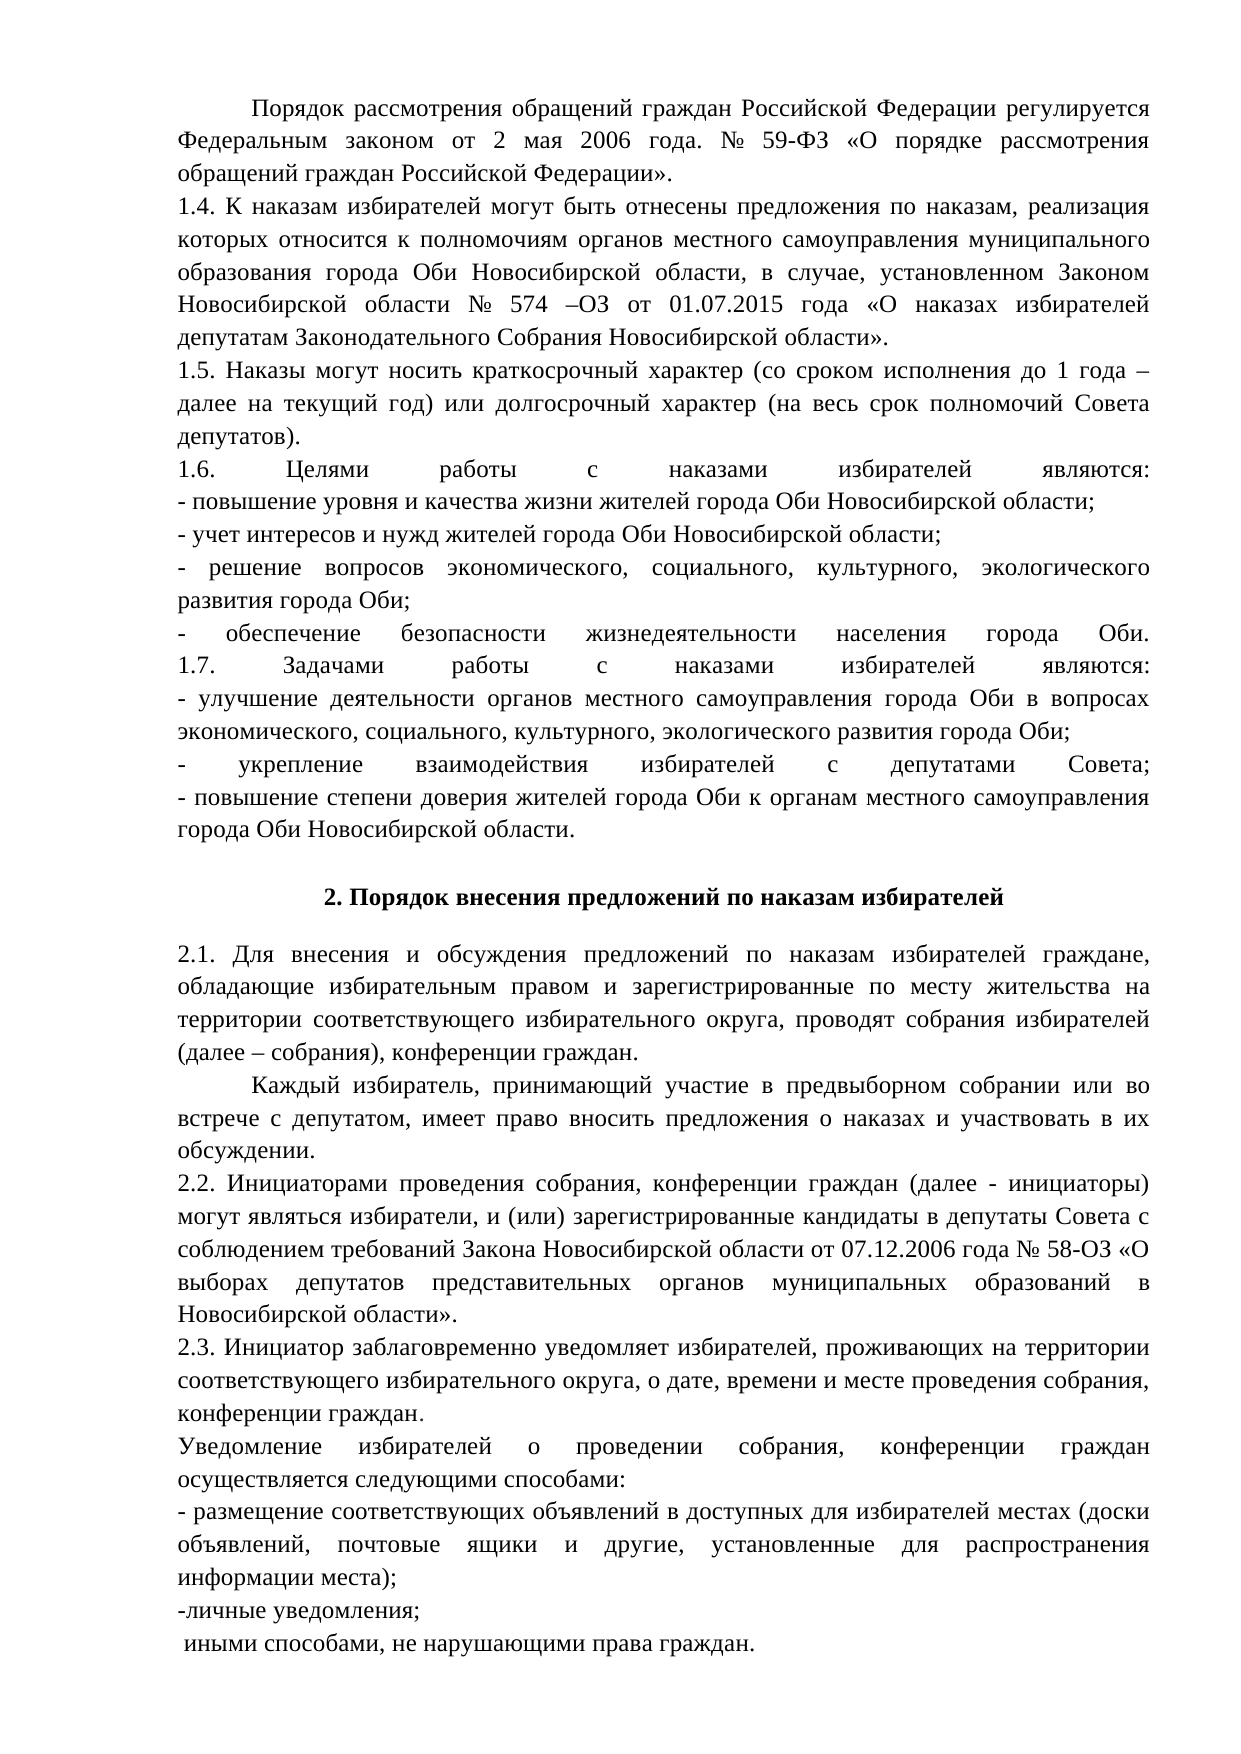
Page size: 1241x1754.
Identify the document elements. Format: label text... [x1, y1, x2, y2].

text -личные уведомления; [177, 1591, 1152, 1624]
text - учет интересов и нужд жителей города Оби Новосибирской области; [177, 515, 1152, 548]
text - укрепление взаимодействия избирателей с депутатами Совета; - повышение степени доверия жителей города Оби к органам местного самоуправления города Оби Новосибирской области. [177, 745, 1152, 843]
text 2.1. Для внесения и обсуждения предложений по наказам избирателей граждане, обладающие избирательным правом и зарегистрированные по месту жительства на территории соответствующего избирательного округа, проводят собрания избирателей (далее – собрания), конференции граждан. [177, 934, 1152, 1066]
text 1.4. К наказам избирателей могут быть отнесены предложения по наказам, реализация которых относится к полномочиям органов местного самоуправления муниципального образования города Оби Новосибирской области, в случае, установленном Законом Новосибирской области № 574 –ОЗ от 01.07.2015 года «О наказах избирателей депутатам Законодательного Собрания Новосибирской области». [177, 187, 1152, 351]
text 2.2. Инициаторами проведения собрания, конференции граждан (далее - инициаторы) могут являться избиратели, и (или) зарегистрированные кандидаты в депутаты Совета с соблюдением требований Закона Новосибирской области от 07.12.2006 года № 58-ОЗ «О выборах депутатов представительных органов муниципальных образований в Новосибирской области». [177, 1164, 1152, 1328]
text Уведомление избирателей о проведении собрания, конференции граждан осуществляется следующими способами: [177, 1427, 1152, 1492]
text 1.6. Целями работы с наказами избирателей являются: - повышение уровня и качества жизни жителей города Оби Новосибирской области; [177, 449, 1152, 515]
text 2. Порядок внесения предложений по наказам избирателей [177, 882, 1152, 911]
text - обеспечение безопасности жизнедеятельности населения города Оби. 1.7. Задачами работы с наказами избирателей являются: - улучшение деятельности органов местного самоуправления города Оби в вопросах экономического, социального, культурного, экологического развития города Оби; [177, 614, 1152, 745]
text Каждый избиратель, принимающий участие в предвыборном собрании или во встрече с депутатом, имеет право вносить предложения о наказах и участвовать в их обсуждении. [177, 1066, 1152, 1164]
text иными способами, не нарушающими права граждан. [177, 1624, 1152, 1656]
text 2.3. Инициатор заблаговременно уведомляет избирателей, проживающих на территории соответствующего избирательного округа, о дате, времени и месте проведения собрания, конференции граждан. [177, 1328, 1152, 1427]
text - размещение соответствующих объявлений в доступных для избирателей местах (доски объявлений, почтовые ящики и другие, установленные для распространения информации места); [177, 1492, 1152, 1591]
text - решение вопросов экономического, социального, культурного, экологического развития города Оби; [177, 548, 1152, 614]
text Порядок рассмотрения обращений граждан Российской Федерации регулируется Федеральным законом от 2 мая 2006 года. № 59-ФЗ «О порядке рассмотрения обращений граждан Российской Федерации». [177, 89, 1152, 187]
text 1.5. Наказы могут носить краткосрочный характер (со сроком исполнения до 1 года – далее на текущий год) или долгосрочный характер (на весь срок полномочий Совета депутатов). [177, 351, 1152, 449]
